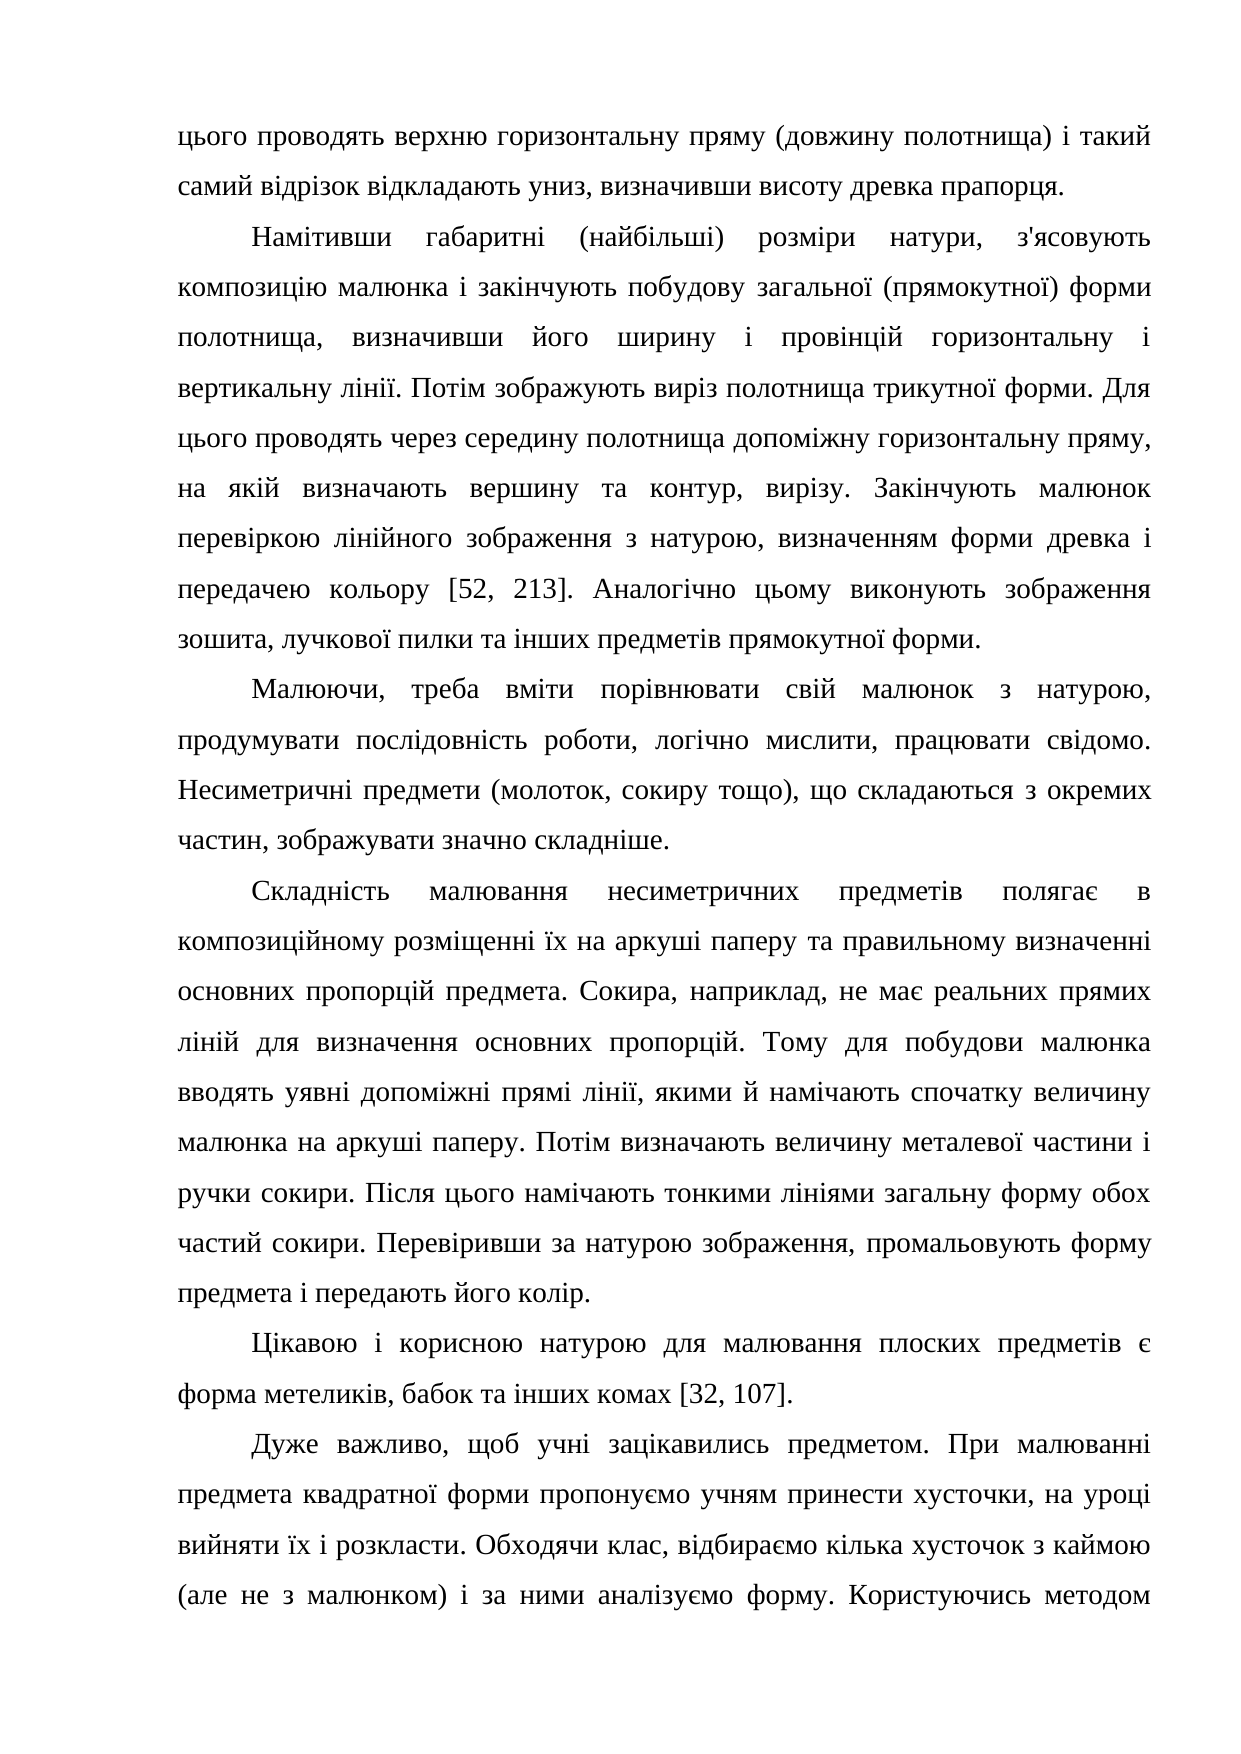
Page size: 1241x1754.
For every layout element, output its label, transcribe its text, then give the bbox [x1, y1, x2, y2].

text Складність малювання несиметричних предметів полягає в композиційному розміщенні їх на аркуші паперу та правильному визначенні основних пропорцій предмета. Сокира, наприклад, не має реальних прямих ліній для визначення основних пропорцій. Тому для побудови малюнка вводять уявні допоміжні прямі лінії, якими й намічають спочатку величину малюнка на аркуші паперу. Потім визначають величину металевої частини і ручки сокири. Після цього намічають тонкими лініями загальну форму обох частий сокири. Перевіривши за натурою зображення, промальовують форму предмета і передають його колір. [177, 873, 1152, 1309]
text Намітивши габаритні (найбільші) розміри натури, з'ясовують композицію малюнка і закінчують побудову загальної (прямокутної) форми полотнища, визначивши його ширину і провінцій горизонтальну і вертикальну лінії. Потім зображують виріз полотнища трикутної форми. Для цього проводять через середину полотнища допоміжну горизонтальну пряму, на якій визначають вершину та контур, вирізу. Закінчують малюнок перевіркою лінійного зображення з натурою, визначенням форми древка і передачею кольору [52, 213]. Аналогічно цьому виконують зображення зошита, лучкової пилки та інших предметів прямокутної форми. [177, 219, 1152, 655]
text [177, 118, 1152, 202]
text Малюючи, треба вміти порівнювати свій малюнок з натурою, продумувати послідовність роботи, логічно мислити, працювати свідомо. Несиметричні предмети (молоток, сокиру тощо), що складаються з окремих частин, зображувати значно складніше. [177, 672, 1152, 856]
text Цікавою і корисною натурою для малювання плоских предметів є форма метеликів, бабок та інших комах [32, 107]. [177, 1326, 1152, 1409]
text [177, 1426, 1152, 1611]
